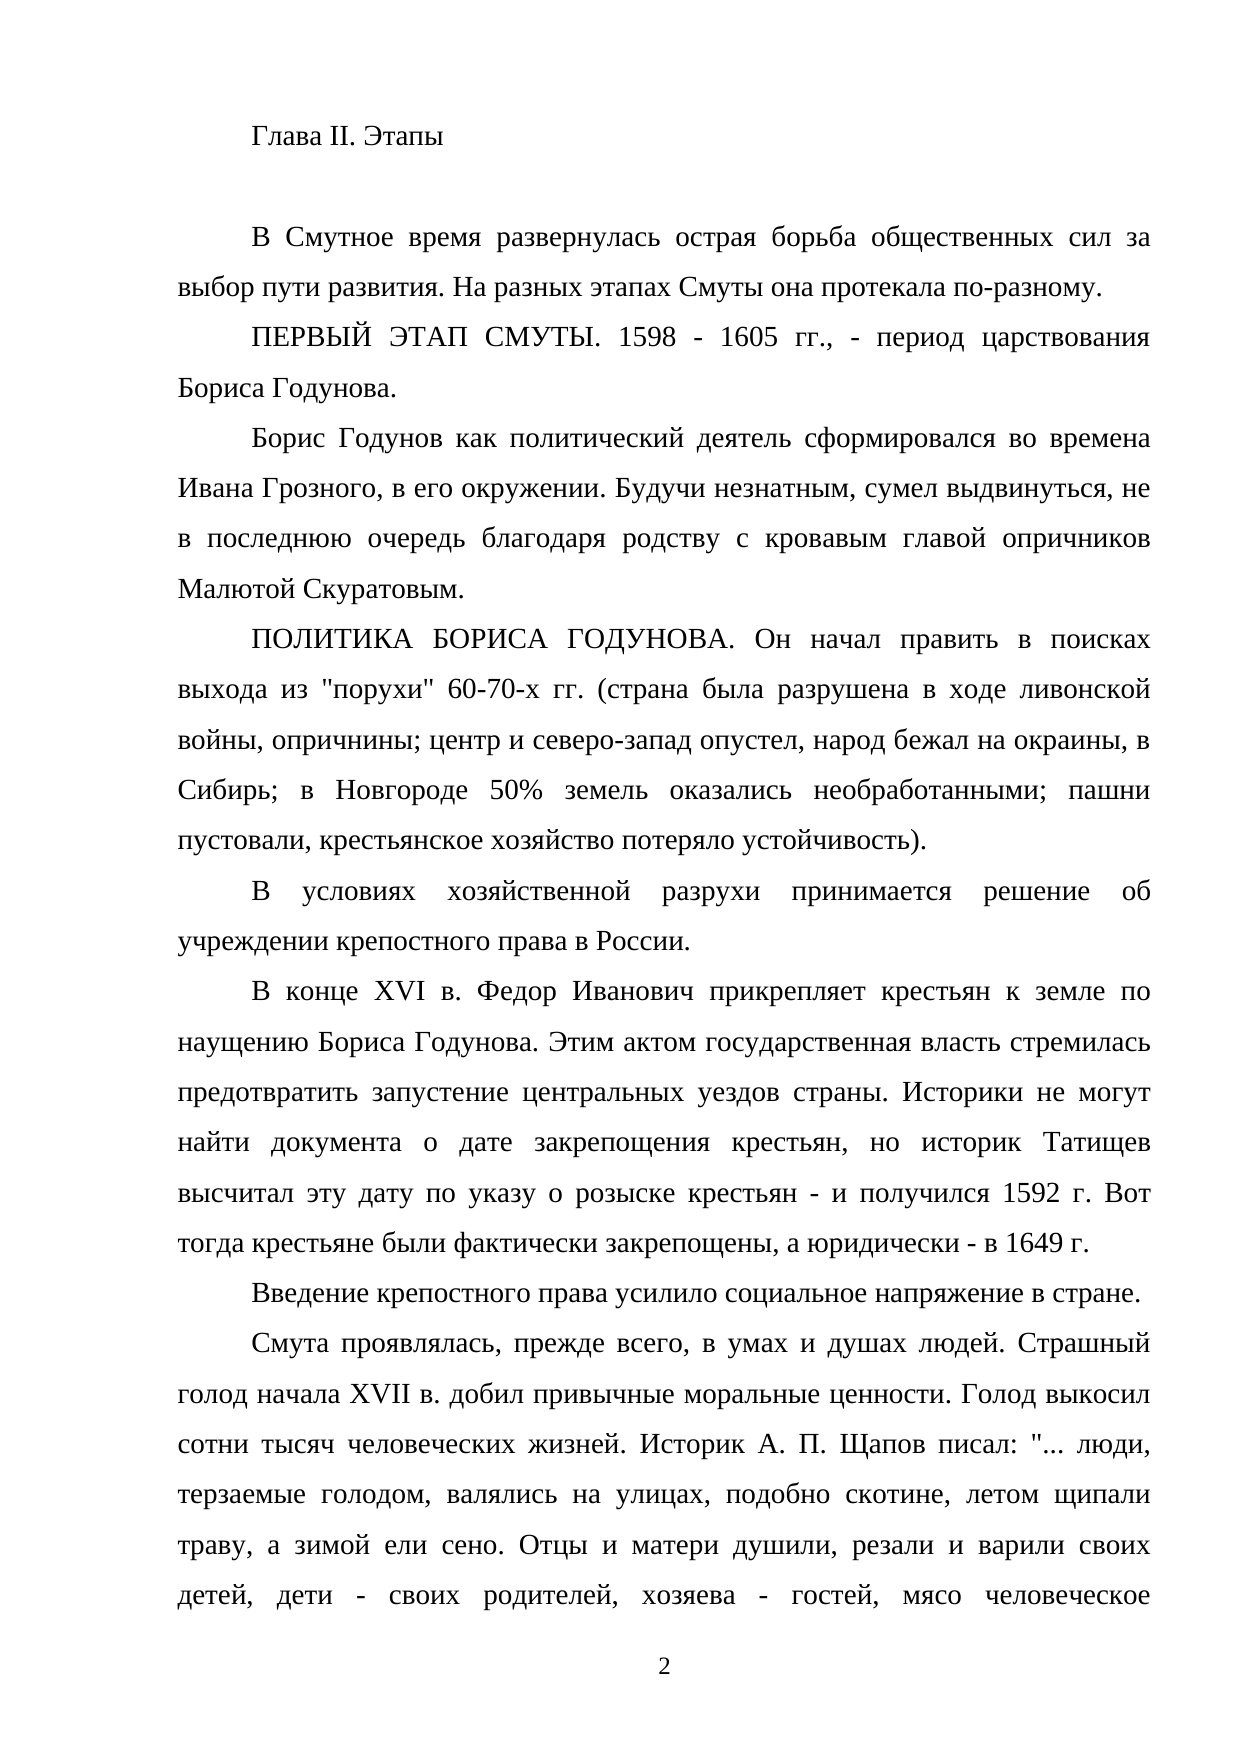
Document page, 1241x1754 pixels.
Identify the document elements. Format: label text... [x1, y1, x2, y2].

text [177, 1326, 1152, 1611]
text Введение крепостного права усилило социальное напряжение в стране. [177, 1275, 1152, 1309]
text Глава II. Этапы [177, 118, 1152, 152]
text В конце XVI в. Федор Иванович прикрепляет крестьян к земле по наущению Бориса Годунова. Этим актом государственная власть стремилась предотвратить запустение центральных уездов страны. Историки не могут найти документа о дате закрепощения крестьян, но историк Татищев высчитал эту дату по указу о розыске крестьян - и получился 1592 г. Вот тогда крестьяне были фактически закрепощены, а юридически - в 1649 г. [177, 973, 1152, 1258]
text ПОЛИТИКА БОРИСА ГОДУНОВА. Он начал править в поисках выхода из "порухи" 60-70-х гг. (страна была разрушена в ходе ливонской войны, опричнины; центр и северо-запад опустел, народ бежал на окраины, в Сибирь; в Новгороде 50% земель оказались необработанными; пашни пустовали, крестьянское хозяйство потеряло устойчивость). [177, 621, 1152, 856]
text В условиях хозяйственной разрухи принимается решение об учреждении крепостного права в России. [177, 873, 1152, 957]
text Борис Годунов как политический деятель сформировался во времена Ивана Грозного, в его окружении. Будучи незнатным, сумел выдвинуться, не в последнюю очередь благодаря родству с кровавым главой опричников Малютой Скуратовым. [177, 420, 1152, 604]
text В Смутное время развернулась острая борьба общественных сил за выбор пути развития. На разных этапах Смуты она протекала по-разному. [177, 219, 1152, 303]
text ПЕРВЫЙ ЭТАП СМУТЫ. 1598 - 1605 гг., - период царствования Бориса Годунова. [177, 319, 1152, 403]
